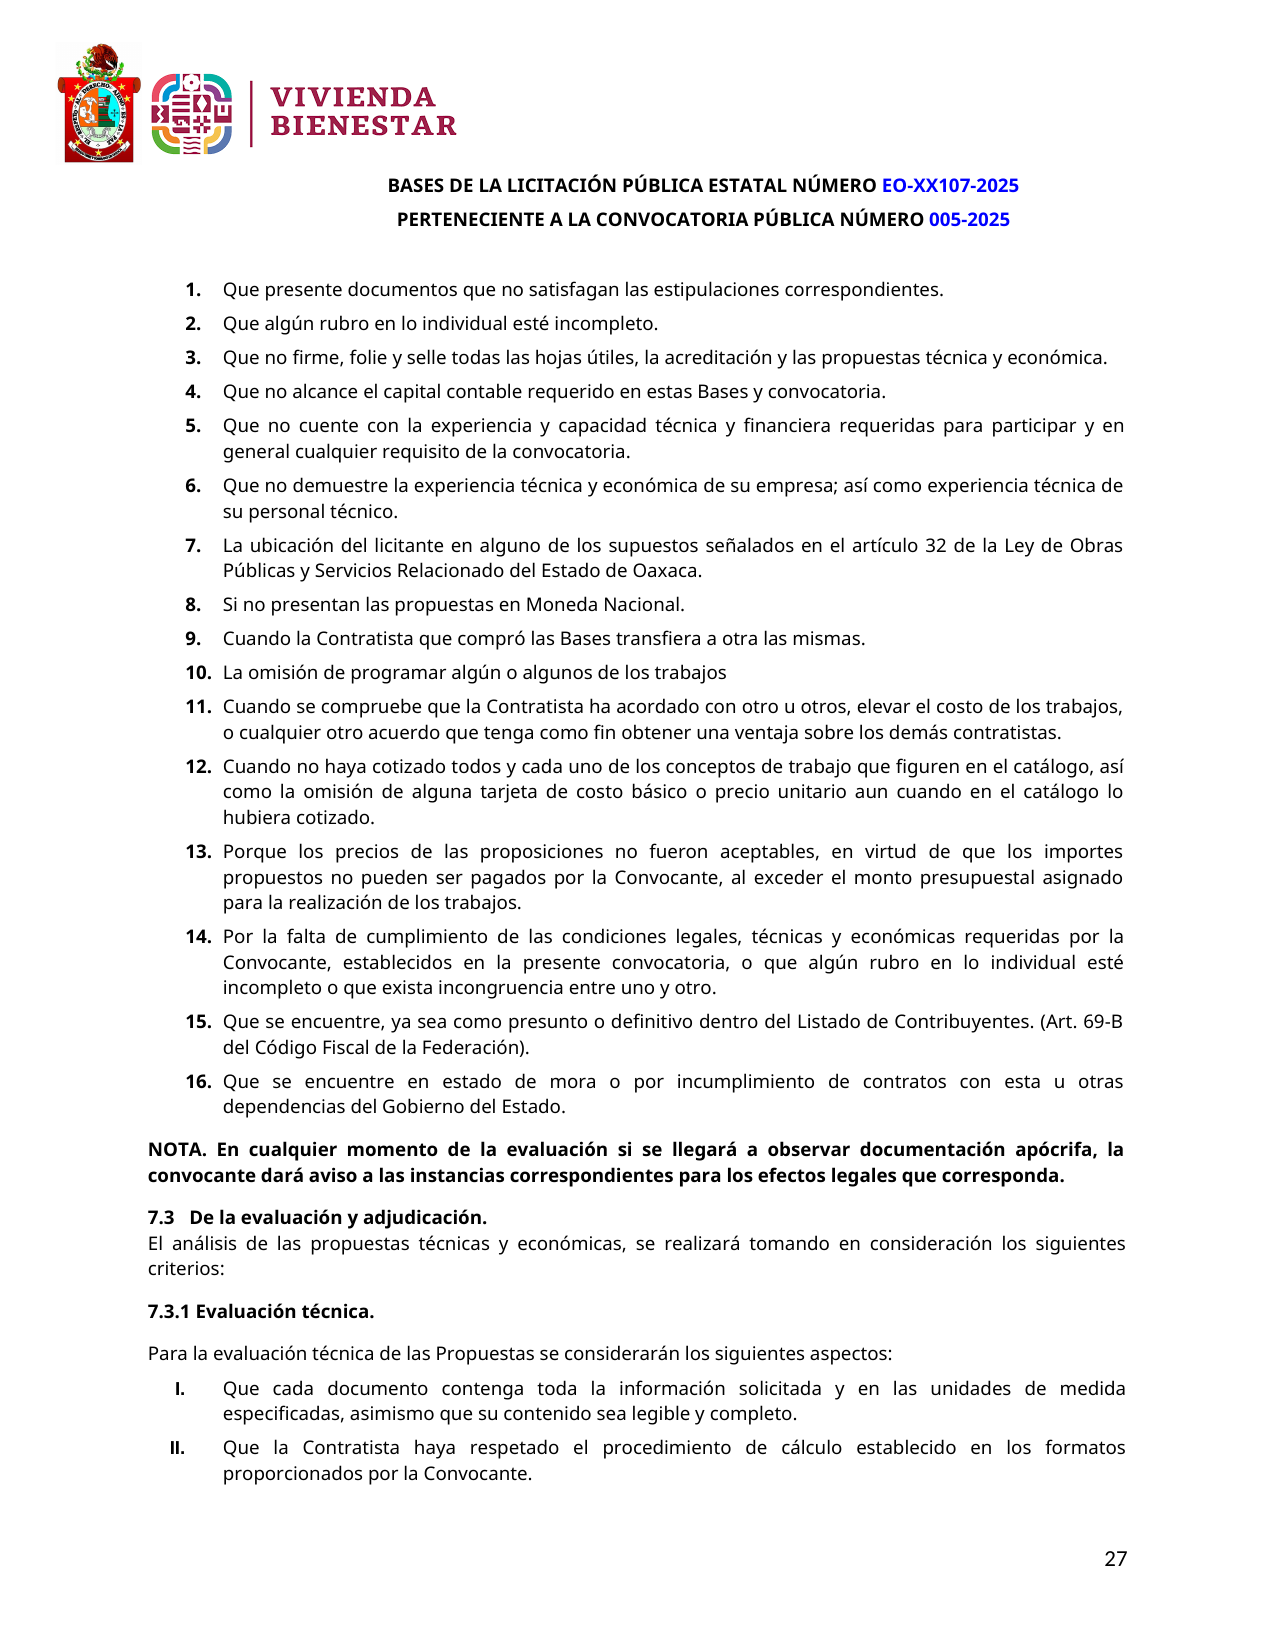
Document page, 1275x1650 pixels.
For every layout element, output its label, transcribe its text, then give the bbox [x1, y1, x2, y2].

text NOTA. En cualquier momento de la evaluación si se llegará a observar documentación apócrifa, la convocante dará aviso a las instancias correspondientes para los efectos legales que corresponda. [148, 1136, 1125, 1187]
list Que no firme, folie y selle todas las hojas útiles, la acreditación y las propuestas técnica y económica. [185, 345, 1125, 370]
list Cuando se compruebe que la Contratista ha acordado con otro u otros, elevar el costo de los trabajos, o cualquier otro acuerdo que tenga como fin obtener una ventaja sobre los demás contratistas. [185, 694, 1125, 745]
list Que no cuente con la experiencia y capacidad técnica y financiera requeridas para participar y en general cualquier requisito de la convocatoria. [185, 413, 1125, 464]
list Que no demuestre la experiencia técnica y económica de su empresa; así como experiencia técnica de su personal técnico. [185, 472, 1125, 523]
list Que presente documentos que no satisfagan las estipulaciones correspondientes. [185, 277, 1125, 302]
list Que no alcance el capital contable requerido en estas Bases y convocatoria. [185, 379, 1125, 404]
picture [147, 66, 473, 163]
list Cuando la Contratista que compró las Bases transfiera a otra las mismas. [185, 626, 1125, 651]
list Que algún rubro en lo individual esté incompleto. [185, 311, 1125, 336]
list Que la Contratista haya respetado el procedimiento de cálculo establecido en los formatos proporcionados por la Convocante. [185, 1434, 1127, 1485]
picture [55, 42, 143, 165]
list Si no presentan las propuestas en Moneda Nacional. [185, 592, 1125, 617]
list Por la falta de cumplimiento de las condiciones legales, técnicas y económicas requeridas por la Convocante, establecidos en la presente convocatoria, o que algún rubro en lo individual esté incompleto o que exista incongruencia entre uno y otro. [185, 923, 1125, 1000]
list Cuando no haya cotizado todos y cada uno de los conceptos de trabajo que figuren en el catálogo, así como la omisión de alguna tarjeta de costo básico o precio unitario aun cuando en el catálogo lo hubiera cotizado. [185, 753, 1125, 830]
list Porque los precios de las proposiciones no fueron aceptables, en virtud de que los importes propuestos no pueden ser pagados por la Convocante, al exceder el monto presupuestal asignado para la realización de los trabajos. [185, 838, 1125, 915]
text El análisis de las propuestas técnicas y económicas, se realizará tomando en consideración los siguientes criterios: [148, 1230, 1127, 1281]
list La ubicación del licitante en alguno de los supuestos señalados en el artículo 32 de la Ley de Obras Públicas y Servicios Relacionado del Estado de Oaxaca. [185, 532, 1125, 583]
text 7.3 De la evaluación y adjudicación. [148, 1204, 1127, 1230]
list Que cada documento contenga toda la información solicitada y en las unidades de medida especificadas, asimismo que su contenido sea legible y completo. [185, 1375, 1127, 1426]
list Que se encuentre en estado de mora o por incumplimiento de contratos con esta u otras dependencias del Gobierno del Estado. [185, 1068, 1125, 1119]
list La omisión de programar algún o algunos de los trabajos [185, 660, 1125, 685]
text Para la evaluación técnica de las Propuestas se considerarán los siguientes aspectos: [148, 1341, 1127, 1366]
text 7.3.1 Evaluación técnica. [148, 1298, 1127, 1324]
list Que se encuentre, ya sea como presunto o definitivo dentro del Listado de Contribuyentes. (Art. 69-B del Código Fiscal de la Federación). [185, 1009, 1125, 1060]
